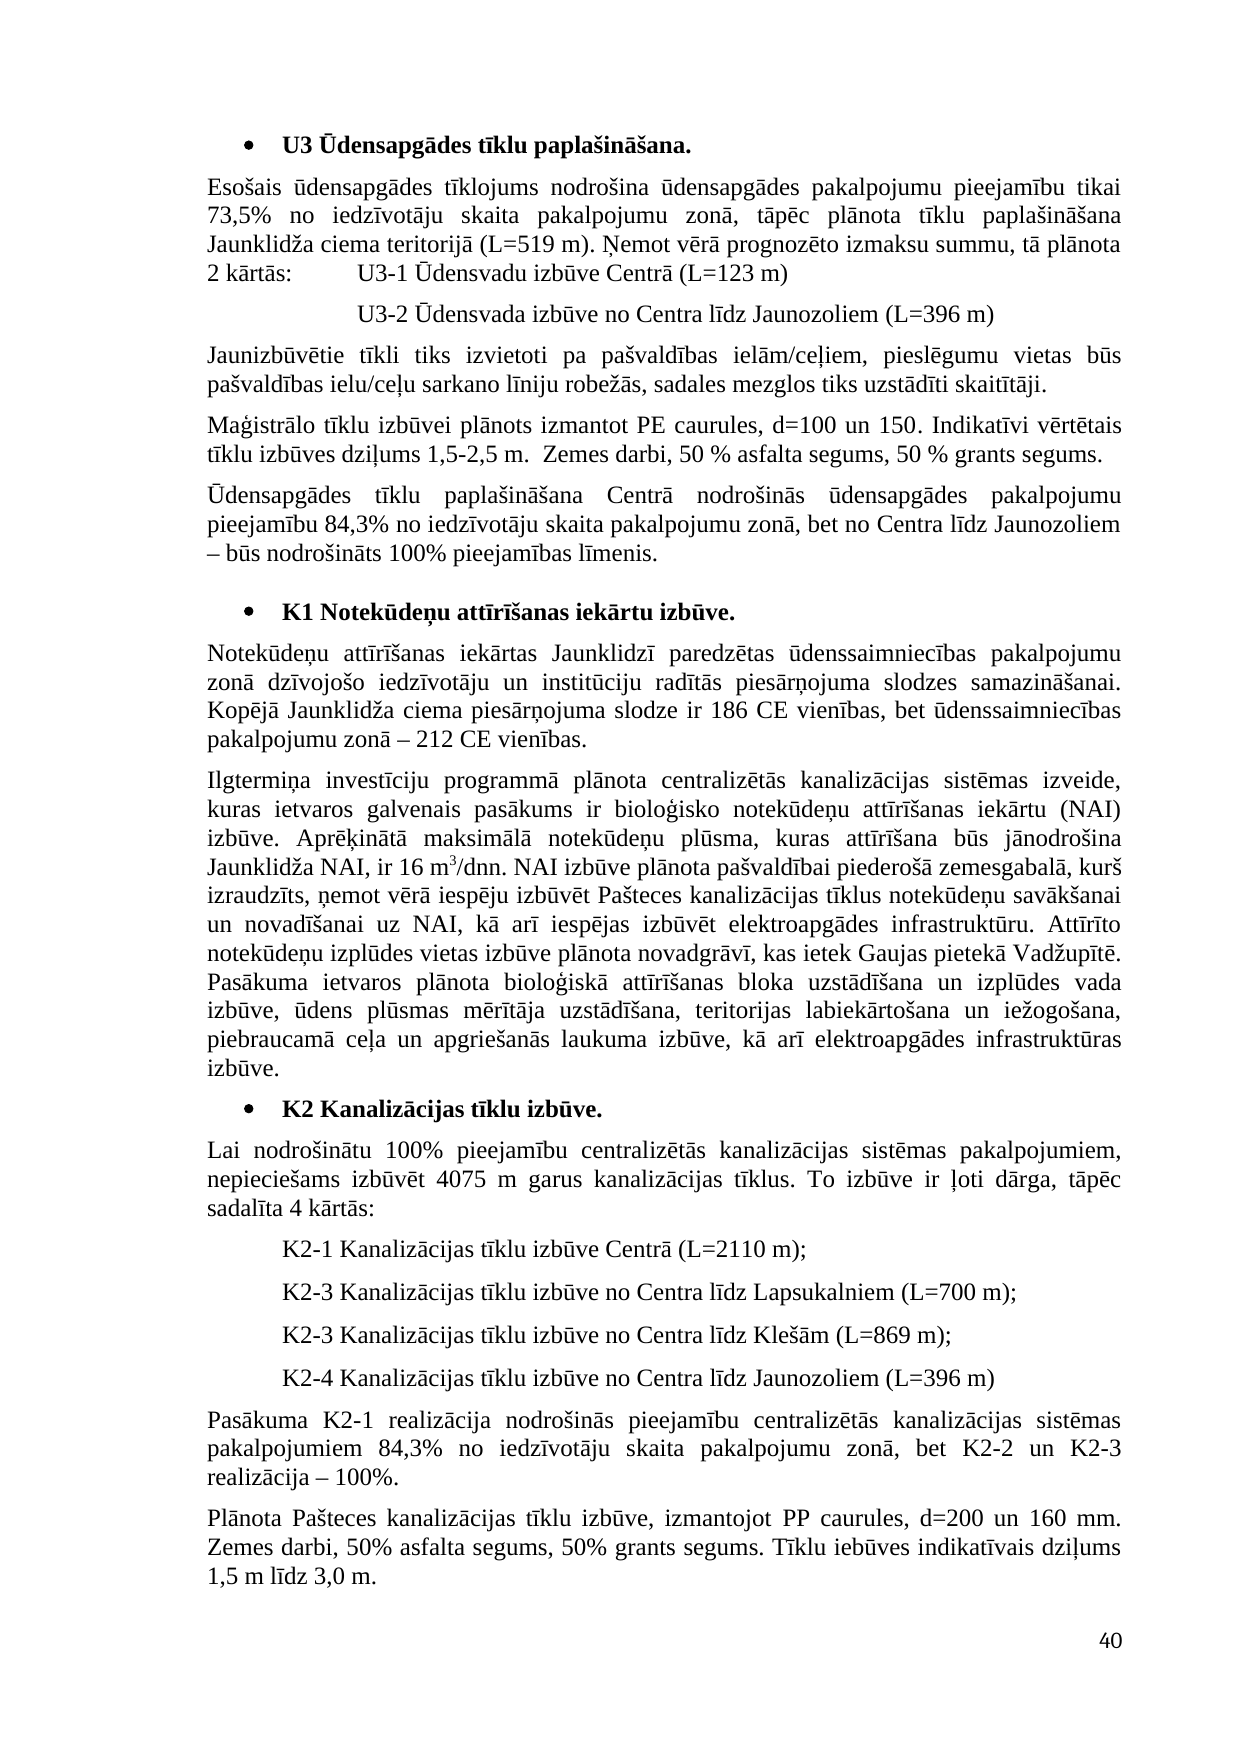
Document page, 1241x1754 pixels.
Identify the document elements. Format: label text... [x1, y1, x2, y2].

text Notekūdeņu attīrīšanas iekārtas Jaunklidzī paredzētas ūdenssaimniecības pakalpojumu zonā dzīvojošo iedzīvotāju un institūciju radītās piesārņojuma slodzes samazināšanai. Kopējā Jaunklidža ciema piesārņojuma slodze ir 186 CE vienības, bet ūdenssaimniecības pakalpojumu zonā – 212 CE vienības. [207, 638, 1122, 753]
text Ūdensapgādes tīklu paplašināšana Centrā nodrošinās ūdensapgādes pakalpojumu pieejamību 84,3% no iedzīvotāju skaita pakalpojumu zonā, bet no Centra līdz Jaunozoliem – būs nodrošināts 100% pieejamības līmenis. [207, 481, 1122, 567]
list K2 Kanalizācijas tīklu izbūve. [244, 1094, 1122, 1123]
text Ilgtermiņa investīciju programmā plānota centralizētās kanalizācijas sistēmas izveide, kuras ietvaros galvenais pasākums ir bioloģisko notekūdeņu attīrīšanas iekārtu (NAI) izbūve. Aprēķinātā maksimālā notekūdeņu plūsma, kuras attīrīšana būs jānodrošina Jaunklidža NAI, ir 16 m3/dnn. NAI izbūve plānota pašvaldībai piederošā zemesgabalā, kurš izraudzīts, ņemot vērā iespēju izbūvēt Pašteces kanalizācijas tīklus notekūdeņu savākšanai un novadīšanai uz NAI, kā arī iespējas izbūvēt elektroapgādes infrastruktūru. Attīrīto notekūdeņu izplūdes vietas izbūve plānota novadgrāvī, kas ietek Gaujas pietekā Vadžupītē. Pasākuma ietvaros plānota bioloģiskā attīrīšanas bloka uzstādīšana un izplūdes vada izbūve, ūdens plūsmas mērītāja uzstādīšana, teritorijas labiekārtošana un iežogošana, piebraucamā ceļa un apgriešanās laukuma izbūve, kā arī elektroapgādes infrastruktūras izbūve. [207, 765, 1122, 1082]
text Esošais ūdensapgādes tīklojums nodrošina ūdensapgādes pakalpojumu pieejamību tikai 73,5% no iedzīvotāju skaita pakalpojumu zonā, tāpēc plānota tīklu paplašināšana Jaunklidža ciema teritorijā (L=519 m). Ņemot vērā prognozēto izmaksu summu, tā plānota 2 kārtās: U3-1 Ūdensvadu izbūve Centrā (L=123 m) [207, 172, 1122, 287]
text Lai nodrošinātu 100% pieejamību centralizētās kanalizācijas sistēmas pakalpojumiem, nepieciešams izbūvēt 4075 m garus kanalizācijas tīklus. To izbūve ir ļoti dārga, tāpēc sadalīta 4 kārtās: [207, 1135, 1122, 1222]
text Plānota Pašteces kanalizācijas tīklu izbūve, izmantojot PP caurules, d=200 un 160 mm. Zemes darbi, 50% asfalta segums, 50% grants segums. Tīklu iebūves indikatīvais dziļums 1,5 m līdz 3,0 m. [207, 1503, 1122, 1590]
list K2-3 Kanalizācijas tīklu izbūve no Centra līdz Lapsukalniem (L=700 m); [282, 1277, 1122, 1306]
text Jaunizbūvētie tīkli tiks izvietoti pa pašvaldības ielām/ceļiem, pieslēgumu vietas būs pašvaldības ielu/ceļu sarkano līniju robežās, sadales mezglos tiks uzstādīti skaitītāji. [207, 341, 1122, 398]
list K1 Notekūdeņu attīrīšanas iekārtu izbūve. [244, 597, 1122, 625]
list K2-4 Kanalizācijas tīklu izbūve no Centra līdz Jaunozoliem (L=396 m) [282, 1363, 1122, 1392]
list U3-2 Ūdensvada izbūve no Centra līdz Jaunozoliem (L=396 m) [282, 299, 1122, 328]
list K2-3 Kanalizācijas tīklu izbūve no Centra līdz Klešām (L=869 m); [282, 1320, 1122, 1349]
text Maģistrālo tīklu izbūvei plānots izmantot PE caurules, d=100 un 150. Indikatīvi vērtētais tīklu izbūves dziļums 1,5-2,5 m. Zemes darbi, 50 % asfalta segums, 50 % grants segums. [207, 411, 1122, 468]
text Pasākuma K2-1 realizācija nodrošinās pieejamību centralizētās kanalizācijas sistēmas pakalpojumiem 84,3% no iedzīvotāju skaita pakalpojumu zonā, bet K2-2 un K2-3 realizācija – 100%. [207, 1405, 1122, 1491]
list K2-1 Kanalizācijas tīklu izbūve Centrā (L=2110 m); [282, 1234, 1122, 1263]
list U3 Ūdensapgādes tīklu paplašināšana. [244, 131, 1122, 159]
